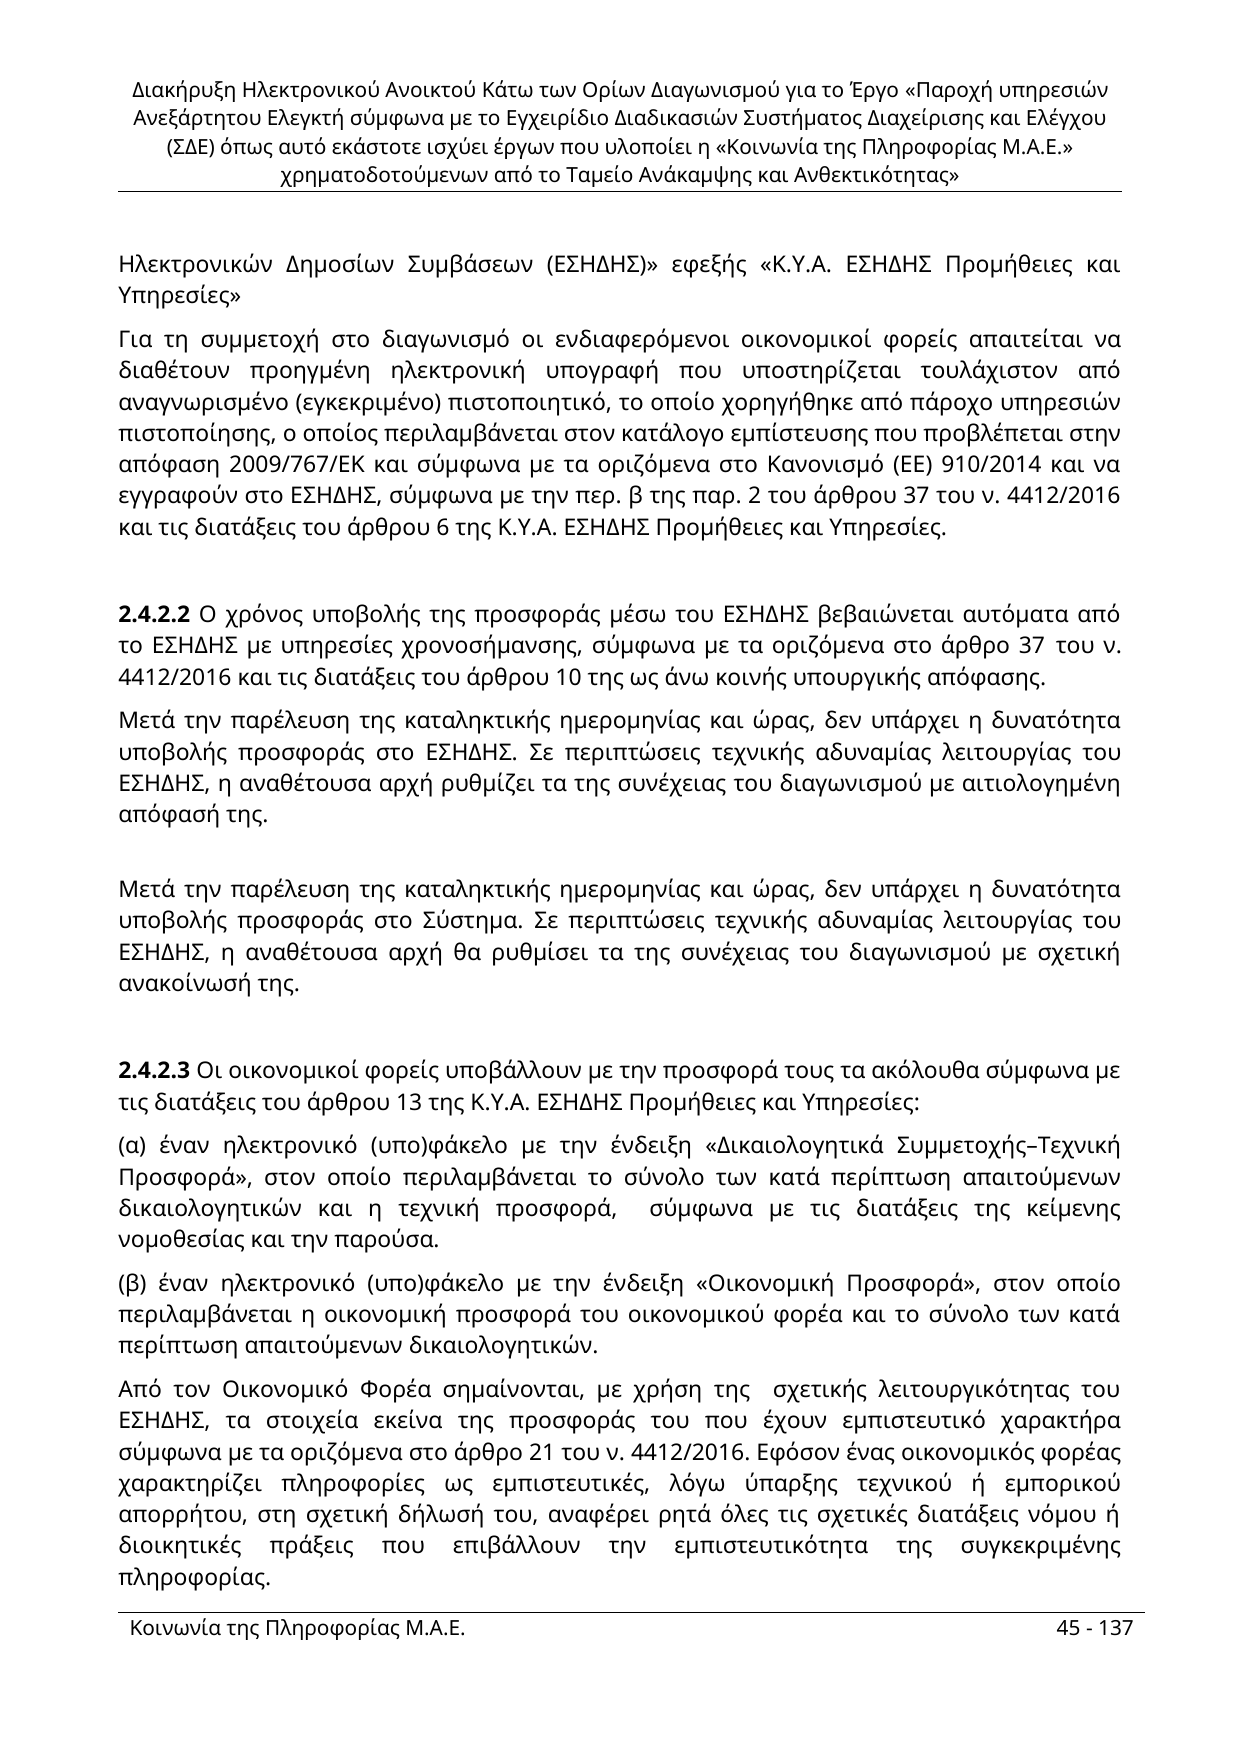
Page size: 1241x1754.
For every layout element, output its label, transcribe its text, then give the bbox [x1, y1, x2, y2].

text 2.4.2.3 Οι οικονομικοί φορείς υποβάλλουν με την προσφορά τους τα ακόλουθα σύμφωνα με τις διατάξεις του άρθρου 13 της Κ.Υ.Α. ΕΣΗΔΗΣ Προμήθειες και Υπηρεσίες: [118, 1054, 1122, 1117]
text (α) έναν ηλεκτρονικό (υπο)φάκελο με την ένδειξη «Δικαιολογητικά Συμμετοχής–Τεχνική Προσφορά», στον οποίο περιλαμβάνεται το σύνολο των κατά περίπτωση απαιτούμενων δικαιολογητικών και η τεχνική προσφορά, σύμφωνα με τις διατάξεις της κείμενης νομοθεσίας και την παρούσα. [118, 1129, 1122, 1254]
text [118, 248, 1122, 311]
text Για τη συμμετοχή στο διαγωνισμό οι ενδιαφερόμενοι οικονομικοί φορείς απαιτείται να διαθέτουν προηγμένη ηλεκτρονική υπογραφή που υποστηρίζεται τουλάχιστον από αναγνωρισμένο (εγκεκριμένο) πιστοποιητικό, το οποίο χορηγήθηκε από πάροχο υπηρεσιών πιστοποίησης, ο οποίος περιλαμβάνεται στον κατάλογο εμπίστευσης που προβλέπεται στην απόφαση 2009/767/ΕΚ και σύμφωνα με τα οριζόμενα στο Κανονισμό (ΕΕ) 910/2014 και να εγγραφούν στο ΕΣΗΔΗΣ, σύμφωνα με την περ. β της παρ. 2 του άρθρου 37 του ν. 4412/2016 και τις διατάξεις του άρθρου 6 της Κ.Υ.Α. ΕΣΗΔΗΣ Προμήθειες και Υπηρεσίες. [118, 323, 1122, 542]
text Από τον Οικονομικό Φορέα σημαίνονται, με χρήση της σχετικής λειτουργικότητας του ΕΣΗΔΗΣ, τα στοιχεία εκείνα της προσφοράς του που έχουν εμπιστευτικό χαρακτήρα σύμφωνα με τα οριζόμενα στο άρθρο 21 του ν. 4412/2016. Εφόσον ένας οικονομικός φορέας χαρακτηρίζει πληροφορίες ως εμπιστευτικές, λόγω ύπαρξης τεχνικού ή εμπορικού απορρήτου, στη σχετική δήλωσή του, αναφέρει ρητά όλες τις σχετικές διατάξεις νόμου ή διοικητικές πράξεις που επιβάλλουν την εμπιστευτικότητα της συγκεκριμένης πληροφορίας. [118, 1373, 1122, 1592]
text (β) έναν ηλεκτρονικό (υπο)φάκελο με την ένδειξη «Οικονομική Προσφορά», στον οποίο περιλαμβάνεται η οικονομική προσφορά του οικονομικού φορέα και το σύνολο των κατά περίπτωση απαιτούμενων δικαιολογητικών. [118, 1267, 1122, 1361]
text Μετά την παρέλευση της καταληκτικής ημερομηνίας και ώρας, δεν υπάρχει η δυνατότητα υποβολής προσφοράς στο ΕΣΗΔΗΣ. Σε περιπτώσεις τεχνικής αδυναμίας λειτουργίας του ΕΣΗΔΗΣ, η αναθέτουσα αρχή ρυθμίζει τα της συνέχειας του διαγωνισμού με αιτιολογημένη απόφασή της. [118, 704, 1122, 829]
text Μετά την παρέλευση της καταληκτικής ημερομηνίας και ώρας, δεν υπάρχει η δυνατότητα υποβολής προσφοράς στο Σύστημα. Σε περιπτώσεις τεχνικής αδυναμίας λειτουργίας του ΕΣΗΔΗΣ, η αναθέτουσα αρχή θα ρυθμίσει τα της συνέχειας του διαγωνισμού με σχετική ανακοίνωσή της. [118, 873, 1122, 998]
text 2.4.2.2 Ο χρόνος υποβολής της προσφοράς μέσω του ΕΣΗΔΗΣ βεβαιώνεται αυτόματα από το ΕΣΗΔΗΣ με υπηρεσίες χρονοσήμανσης, σύμφωνα με τα οριζόμενα στο άρθρο 37 του ν. 4412/2016 και τις διατάξεις του άρθρου 10 της ως άνω κοινής υπουργικής απόφασης. [118, 598, 1122, 692]
